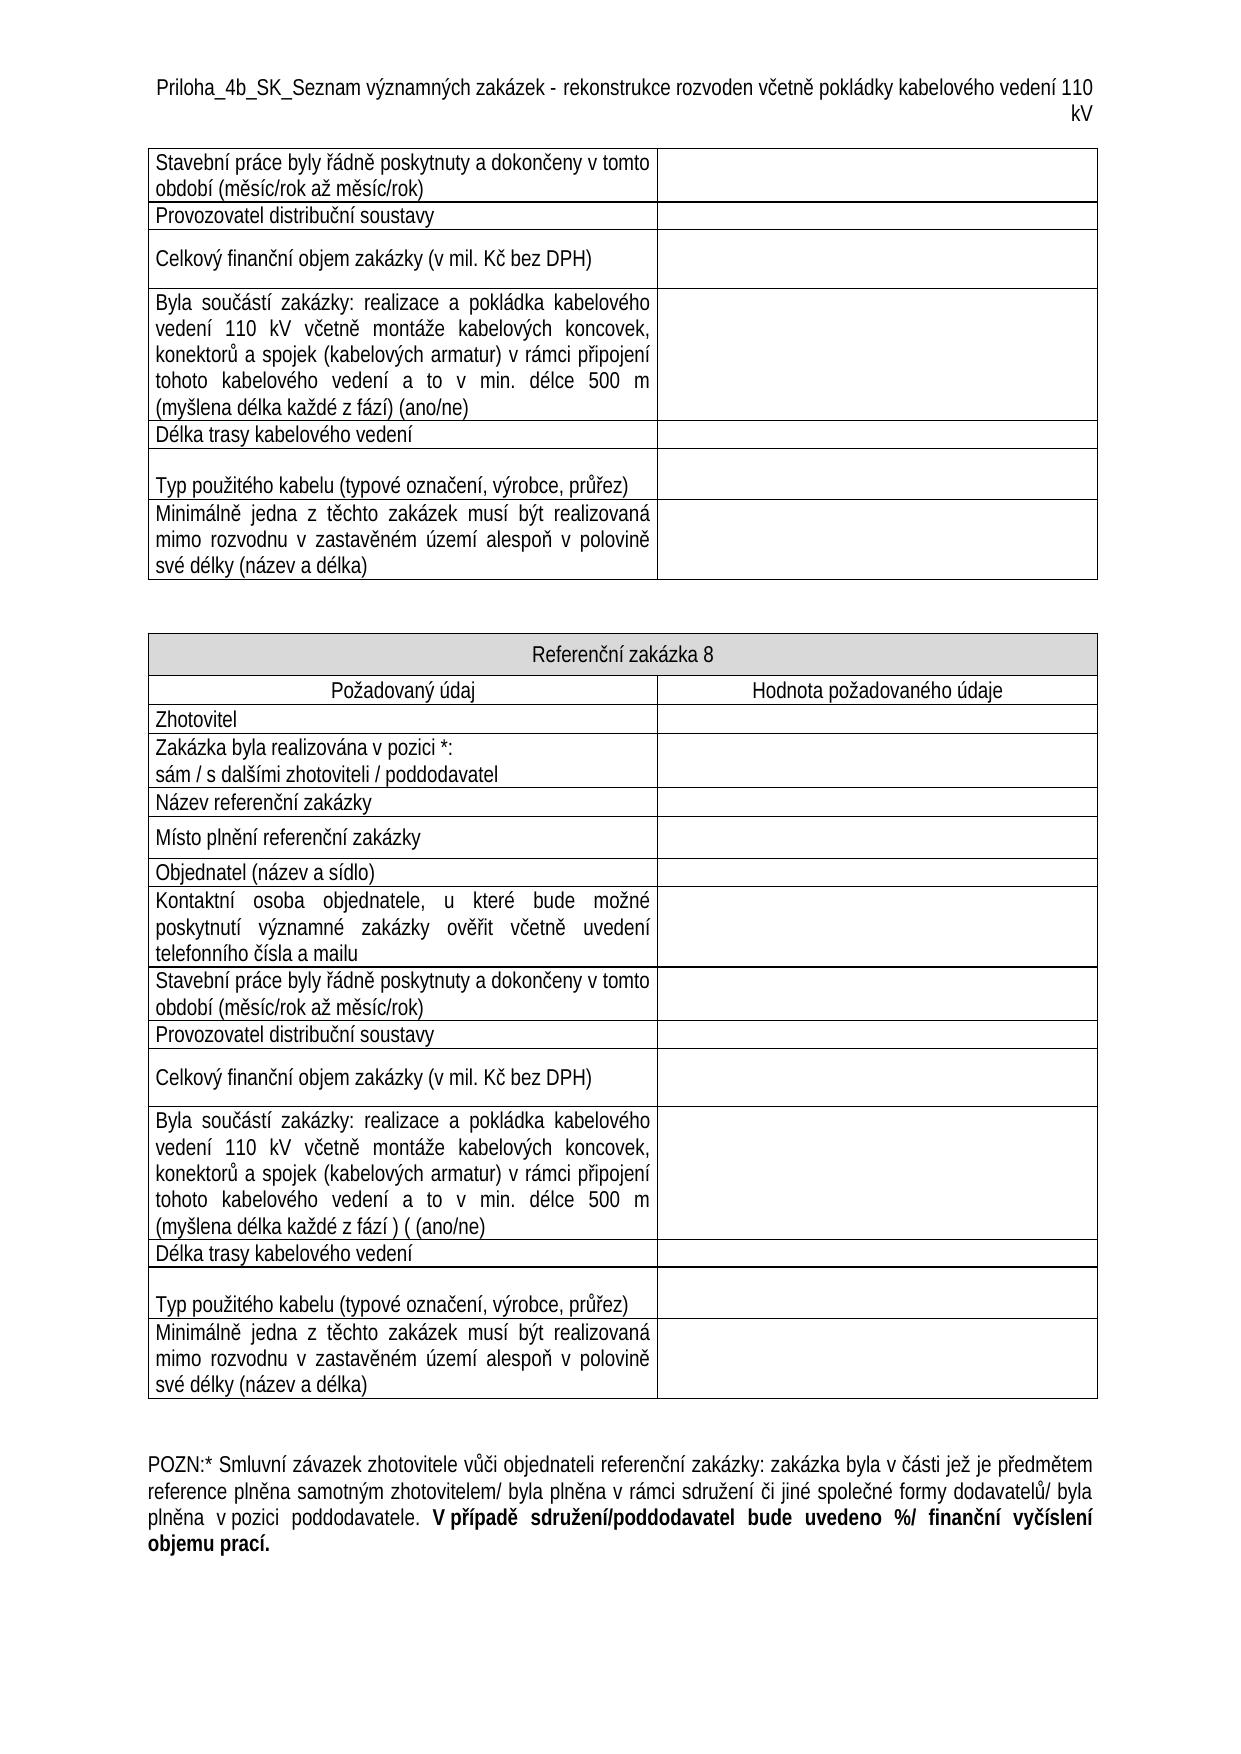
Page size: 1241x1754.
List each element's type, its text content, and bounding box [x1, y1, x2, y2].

table_cell Minimálně jedna z těchto zakázek musí být realizovaná mimo rozvodnu v zastavěném území alespoň v polovině své délky (název a délka) [149, 500, 657, 579]
table_cell Požadovaný údaj [149, 676, 657, 704]
table_cell [658, 887, 1097, 966]
table_cell [658, 500, 1097, 579]
table_cell [658, 421, 1097, 448]
table_cell Délka trasy kabelového vedení [149, 1240, 657, 1266]
table_cell Zhotovitel [149, 705, 657, 733]
table_cell [658, 1107, 1097, 1239]
table_cell Zakázka byla realizována v pozici *: sám / s dalšími zhotoviteli / poddodavatel [149, 734, 657, 787]
table_cell [658, 734, 1097, 787]
table_cell [658, 203, 1097, 229]
table_cell Celkový finanční objem zakázky (v mil. Kč bez DPH) [149, 230, 657, 287]
table_cell Kontaktní osoba objednatele, u které bude možné poskytnutí významné zakázky ověřit včetně uvedení telefonního čísla a mailu [149, 887, 657, 966]
table_cell [658, 149, 1097, 201]
table_cell Provozovatel distribuční soustavy [149, 203, 657, 229]
table_cell [658, 1240, 1097, 1266]
table_cell [658, 1021, 1097, 1047]
table_cell Byla součástí zakázky: realizace a pokládka kabelového vedení 110 kV včetně montáže kabelových koncovek, konektorů a spojek (kabelových armatur) v rámci připojení tohoto kabelového vedení a to v min. délce 500 m (myšlena délka každé z fází ) ( (ano/ne) [149, 1107, 657, 1239]
table_cell [658, 859, 1097, 886]
table_cell Provozovatel distribuční soustavy [149, 1021, 657, 1047]
table_header Referenční zakázka 8 [149, 634, 1097, 675]
table_cell Objednatel (název a sídlo) [149, 859, 657, 886]
table_cell [658, 788, 1097, 816]
table_cell Hodnota požadovaného údaje [658, 676, 1097, 704]
table_cell Stavební práce byly řádně poskytnuty a dokončeny v tomto období (měsíc/rok až měsíc/rok) [149, 149, 657, 201]
table_cell [658, 1319, 1097, 1397]
table_cell Typ použitého kabelu (typové označení, výrobce, průřez) [149, 1268, 657, 1317]
table_cell [658, 968, 1097, 1020]
table_cell [658, 1049, 1097, 1106]
text POZN:* Smluvní závazek zhotovitele vůči objednateli referenční zakázky: zakázka byla v části jež je předmětem reference plněna samotným zhotovitelem/ byla plněna v rámci sdružení či jiné společné formy dodavatelů/ byla plněna v pozici poddodavatele. V případě sdružení/poddodavatel bude uvedeno %/ finanční vyčíslení objemu prací. [148, 1451, 1093, 1557]
table_cell Místo plnění referenční zakázky [149, 817, 657, 857]
table_cell [658, 705, 1097, 733]
table_cell Délka trasy kabelového vedení [149, 421, 657, 448]
table_cell [658, 817, 1097, 857]
table_cell Název referenční zakázky [149, 788, 657, 816]
table_cell Stavební práce byly řádně poskytnuty a dokončeny v tomto období (měsíc/rok až měsíc/rok) [149, 968, 657, 1020]
table_cell Minimálně jedna z těchto zakázek musí být realizovaná mimo rozvodnu v zastavěném území alespoň v polovině své délky (název a délka) [149, 1319, 657, 1397]
table_cell Byla součástí zakázky: realizace a pokládka kabelového vedení 110 kV včetně montáže kabelových koncovek, konektorů a spojek (kabelových armatur) v rámci připojení tohoto kabelového vedení a to v min. délce 500 m (myšlena délka každé z fází) (ano/ne) [149, 289, 657, 420]
table_cell [658, 449, 1097, 499]
table_cell Typ použitého kabelu (typové označení, výrobce, průřez) [149, 449, 657, 499]
table_cell Celkový finanční objem zakázky (v mil. Kč bez DPH) [149, 1049, 657, 1106]
table_cell [658, 230, 1097, 287]
table_cell [658, 1268, 1097, 1317]
table_cell [658, 289, 1097, 420]
